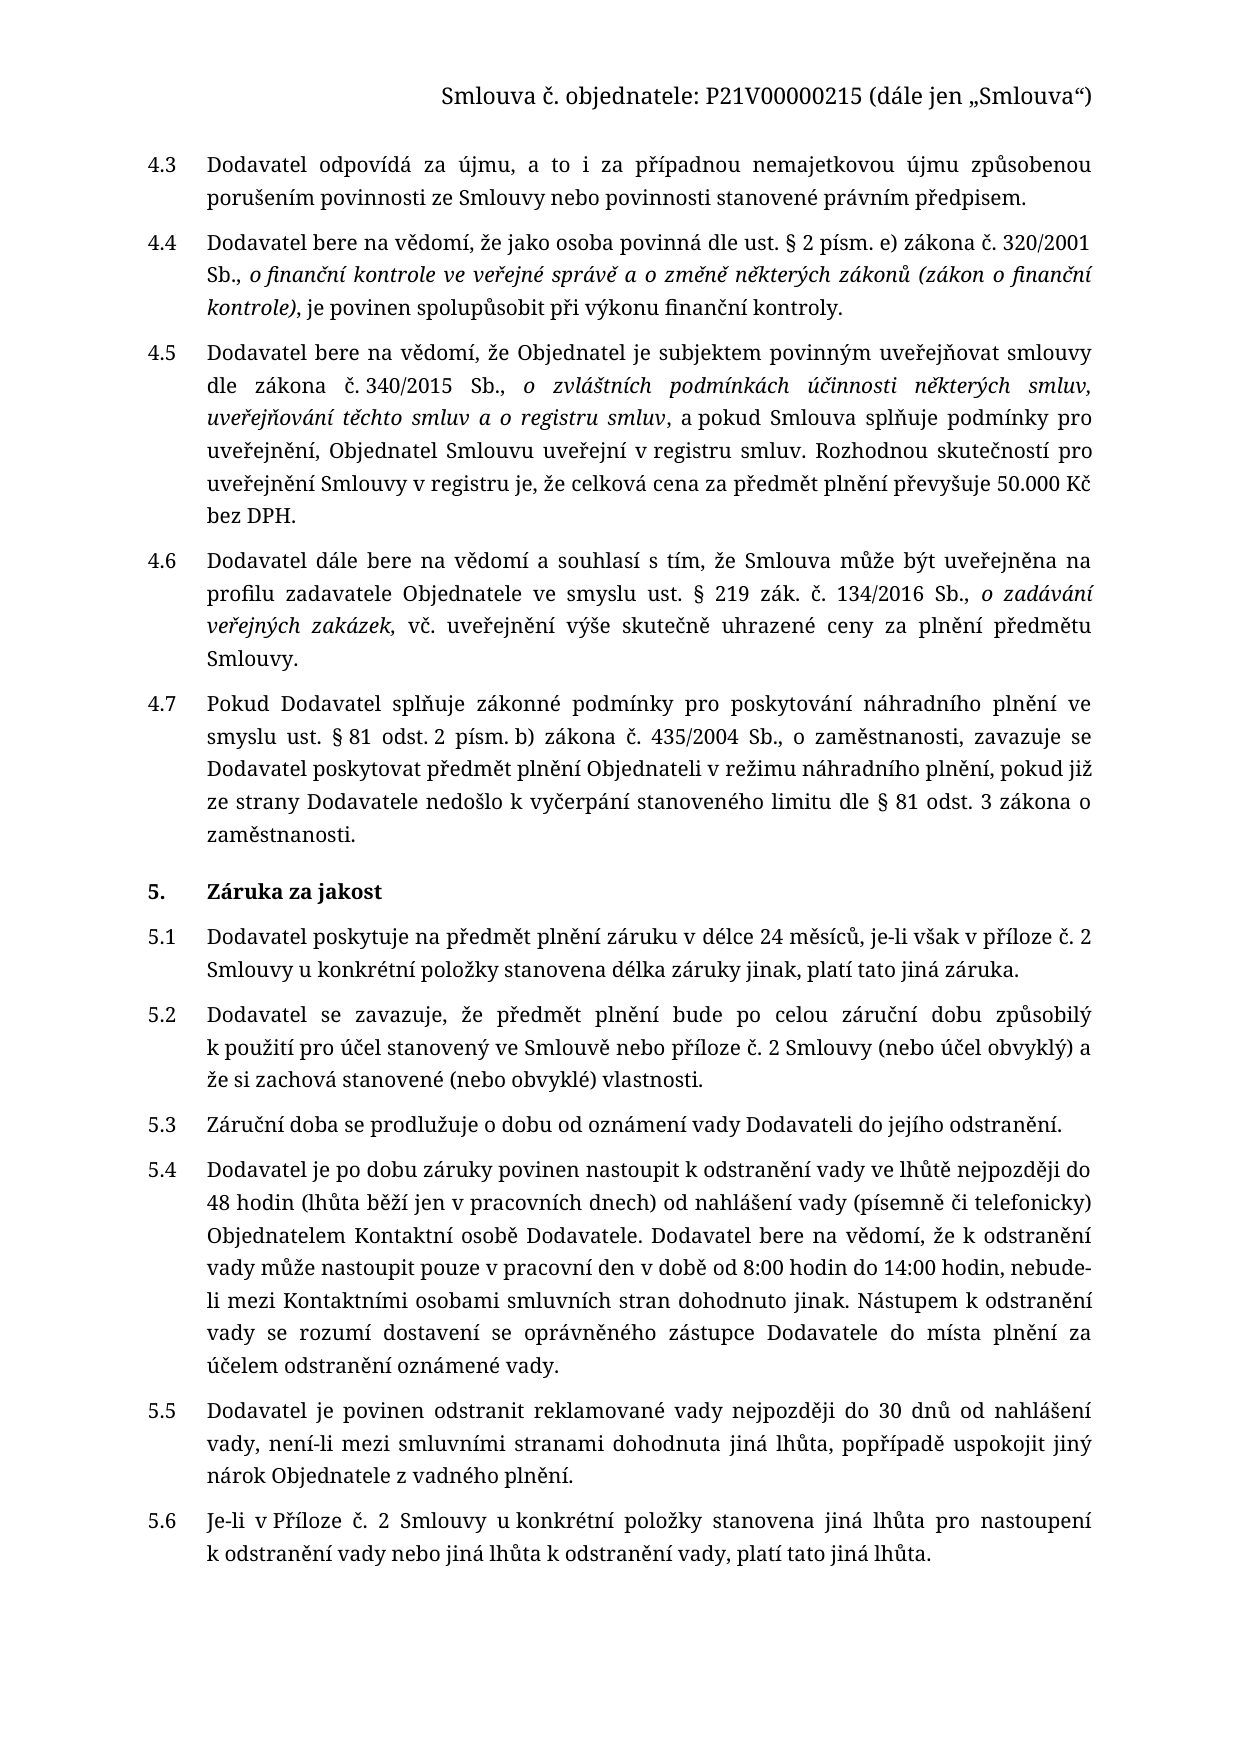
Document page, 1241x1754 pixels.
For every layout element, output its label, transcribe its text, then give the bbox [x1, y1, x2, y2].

list Dodavatel bere na vědomí, že Objednatel je subjektem povinným uveřejňovat smlouvy dle zákona č. 340/2015 Sb., o zvláštních podmínkách účinnosti některých smluv, uveřejňování těchto smluv a o registru smluv, a pokud Smlouva splňuje podmínky pro uveřejnění, Objednatel Smlouvu uveřejní v registru smluv. Rozhodnou skutečností pro uveřejnění Smlouvy v registru je, že celková cena za předmět plnění převyšuje 50.000 Kč bez DPH. [148, 338, 1093, 530]
list Je-li v Příloze č. 2 Smlouvy u konkrétní položky stanovena jiná lhůta pro nastoupení k odstranění vady nebo jiná lhůta k odstranění vady, platí tato jiná lhůta. [148, 1507, 1093, 1568]
list Pokud Dodavatel splňuje zákonné podmínky pro poskytování náhradního plnění ve smyslu ust. § 81 odst. 2 písm. b) zákona č. 435/2004 Sb., o zaměstnanosti, zavazuje se Dodavatel poskytovat předmět plnění Objednateli v režimu náhradního plnění, pokud již ze strany Dodavatele nedošlo k vyčerpání stanoveného limitu dle § 81 odst. 3 zákona o zaměstnanosti. [148, 689, 1093, 848]
list Záruka za jakost [148, 877, 1093, 906]
list Dodavatel odpovídá za újmu, a to i za případnou nemajetkovou újmu způsobenou porušením povinnosti ze Smlouvy nebo povinnosti stanovené právním předpisem. [148, 150, 1093, 211]
list Dodavatel dále bere na vědomí a souhlasí s tím, že Smlouva může být uveřejněna na profilu zadavatele Objednatele ve smyslu ust. § 219 zák. č. 134/2016 Sb., o zadávání veřejných zakázek, vč. uveřejnění výše skutečně uhrazené ceny za plnění předmětu Smlouvy. [148, 546, 1093, 673]
list Dodavatel poskytuje na předmět plnění záruku v délce 24 měsíců, je-li však v příloze č. 2 Smlouvy u konkrétní položky stanovena délka záruky jinak, platí tato jiná záruka. [148, 922, 1093, 983]
list Záruční doba se prodlužuje o dobu od oznámení vady Dodavateli do jejího odstranění. [148, 1110, 1093, 1139]
list Dodavatel je povinen odstranit reklamované vady nejpozději do 30 dnů od nahlášení vady, není-li mezi smluvními stranami dohodnuta jiná lhůta, popřípadě uspokojit jiný nárok Objednatele z vadného plnění. [148, 1396, 1093, 1490]
list Dodavatel bere na vědomí, že jako osoba povinná dle ust. § 2 písm. e) zákona č. 320/2001 Sb., o finanční kontrole ve veřejné správě a o změně některých zákonů (zákon o finanční kontrole), je povinen spolupůsobit při výkonu finanční kontroly. [148, 228, 1093, 322]
list Dodavatel je po dobu záruky povinen nastoupit k odstranění vady ve lhůtě nejpozději do 48 hodin (lhůta běží jen v pracovních dnech) od nahlášení vady (písemně či telefonicky) Objednatelem Kontaktní osobě Dodavatele. Dodavatel bere na vědomí, že k odstranění vady může nastoupit pouze v pracovní den v době od 8:00 hodin do 14:00 hodin, nebude-li mezi Kontaktními osobami smluvních stran dohodnuto jinak. Nástupem k odstranění vady se rozumí dostavení se oprávněného zástupce Dodavatele do místa plnění za účelem odstranění oznámené vady. [148, 1156, 1093, 1379]
list Dodavatel se zavazuje, že předmět plnění bude po celou záruční dobu způsobilý k použití pro účel stanovený ve Smlouvě nebo příloze č. 2 Smlouvy (nebo účel obvyklý) a že si zachová stanovené (nebo obvyklé) vlastnosti. [148, 1000, 1093, 1094]
